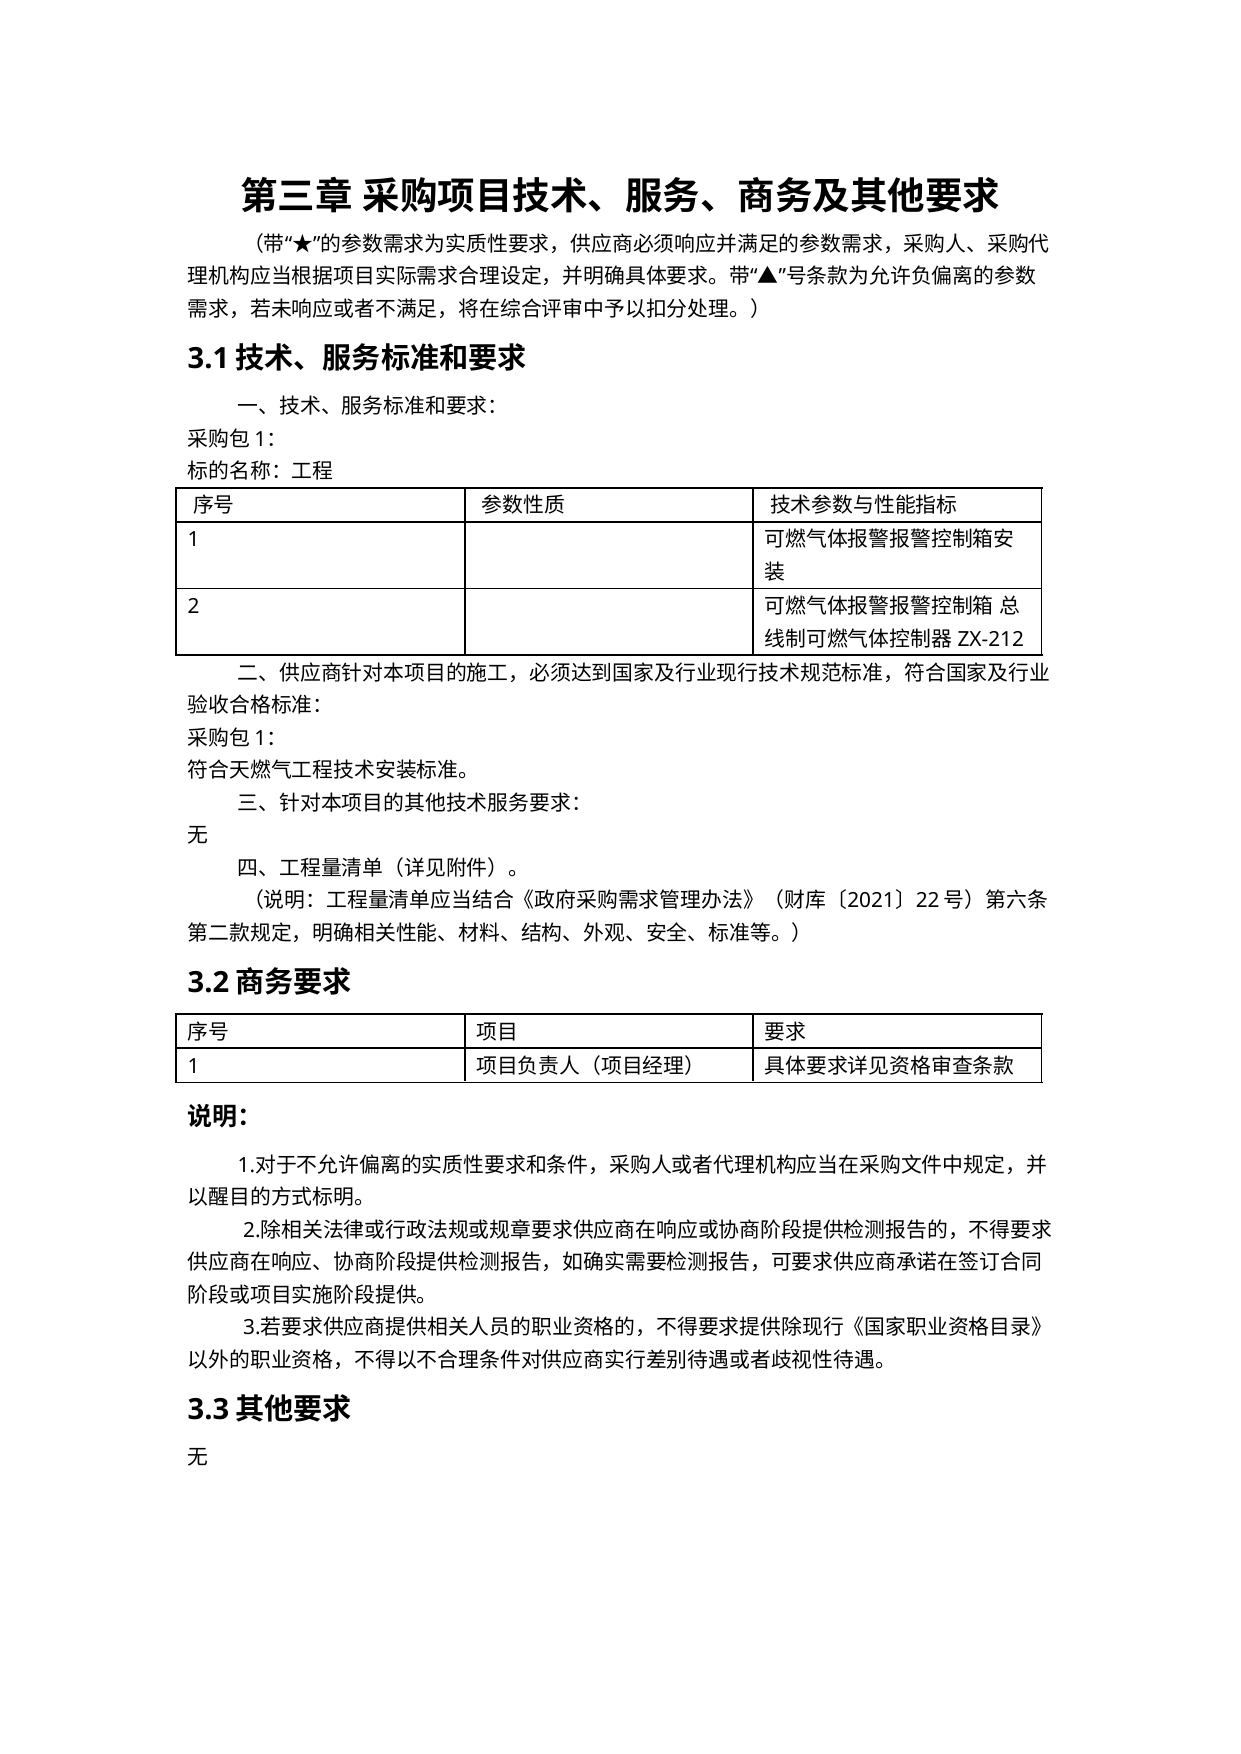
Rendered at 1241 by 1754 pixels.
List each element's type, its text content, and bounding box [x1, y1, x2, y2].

text 采购包1： [187, 721, 1053, 753]
text 三、针对本项目的其他技术服务要求： [187, 786, 1053, 818]
text 3.若要求供应商提供相关人员的职业资格的，不得要求提供除现行《国家职业资格目录》以外的职业资格，不得以不合理条件对供应商实行差别待遇或者歧视性待遇。 [187, 1310, 1053, 1375]
text 3.1技术、服务标准和要求 [187, 324, 1053, 389]
text （说明：工程量清单应当结合《政府采购需求管理办法》（财库〔2021〕22号）第六条第二款规定，明确相关性能、材料、结构、外观、安全、标准等。） [187, 883, 1053, 948]
text 说明： [187, 1083, 1053, 1148]
text 3.2商务要求 [187, 948, 1053, 1013]
table_cell 1 [177, 523, 464, 588]
table_cell 可燃气体报警报警控制箱安装 [754, 523, 1041, 588]
text 符合天燃气工程技术安装标准。 [187, 753, 1053, 786]
text 标的名称：工程 [187, 454, 1053, 487]
table_header 项目 [466, 1015, 752, 1047]
text 采购包1： [187, 422, 1053, 454]
text 无 [187, 818, 1053, 851]
table_cell [466, 589, 752, 654]
text 2.除相关法律或行政法规或规章要求供应商在响应或协商阶段提供检测报告的，不得要求供应商在响应、协商阶段提供检测报告，如确实需要检测报告，可要求供应商承诺在签订合同阶段或项目实施阶段提供。 [187, 1213, 1053, 1310]
table_header 要求 [754, 1015, 1041, 1047]
table_cell 1 [177, 1049, 464, 1081]
text （带“★”的参数需求为实质性要求，供应商必须响应并满足的参数需求，采购人、采购代理机构应当根据项目实际需求合理设定，并明确具体要求。带“▲”号条款为允许负偏离的参数需求，若未响应或者不满足，将在综合评审中予以扣分处理。） [187, 227, 1053, 324]
text 第三章 采购项目技术、服务、商务及其他要求 [187, 162, 1053, 227]
table_header 序号 [177, 489, 464, 521]
table_cell 可燃气体报警报警控制箱 总线制可燃气体控制器 ZX-212 [754, 589, 1041, 654]
text 3.3其他要求 [187, 1375, 1053, 1440]
table_cell 2 [177, 589, 464, 654]
text 无 [187, 1440, 1053, 1473]
table_header 序号 [177, 1015, 464, 1047]
text 二、供应商针对本项目的施工，必须达到国家及行业现行技术规范标准，符合国家及行业验收合格标准： [187, 656, 1053, 721]
text 1.对于不允许偏离的实质性要求和条件，采购人或者代理机构应当在采购文件中规定，并以醒目的方式标明。 [187, 1148, 1053, 1213]
text 一、技术、服务标准和要求： [187, 389, 1053, 422]
table_header 技术参数与性能指标 [754, 489, 1041, 521]
table_cell [466, 523, 752, 588]
table_cell 具体要求详见资格审查条款 [754, 1049, 1041, 1081]
table_cell 项目负责人（项目经理） [466, 1049, 752, 1081]
table_header 参数性质 [466, 489, 752, 521]
text 四、工程量清单（详见附件）。 [187, 851, 1053, 883]
